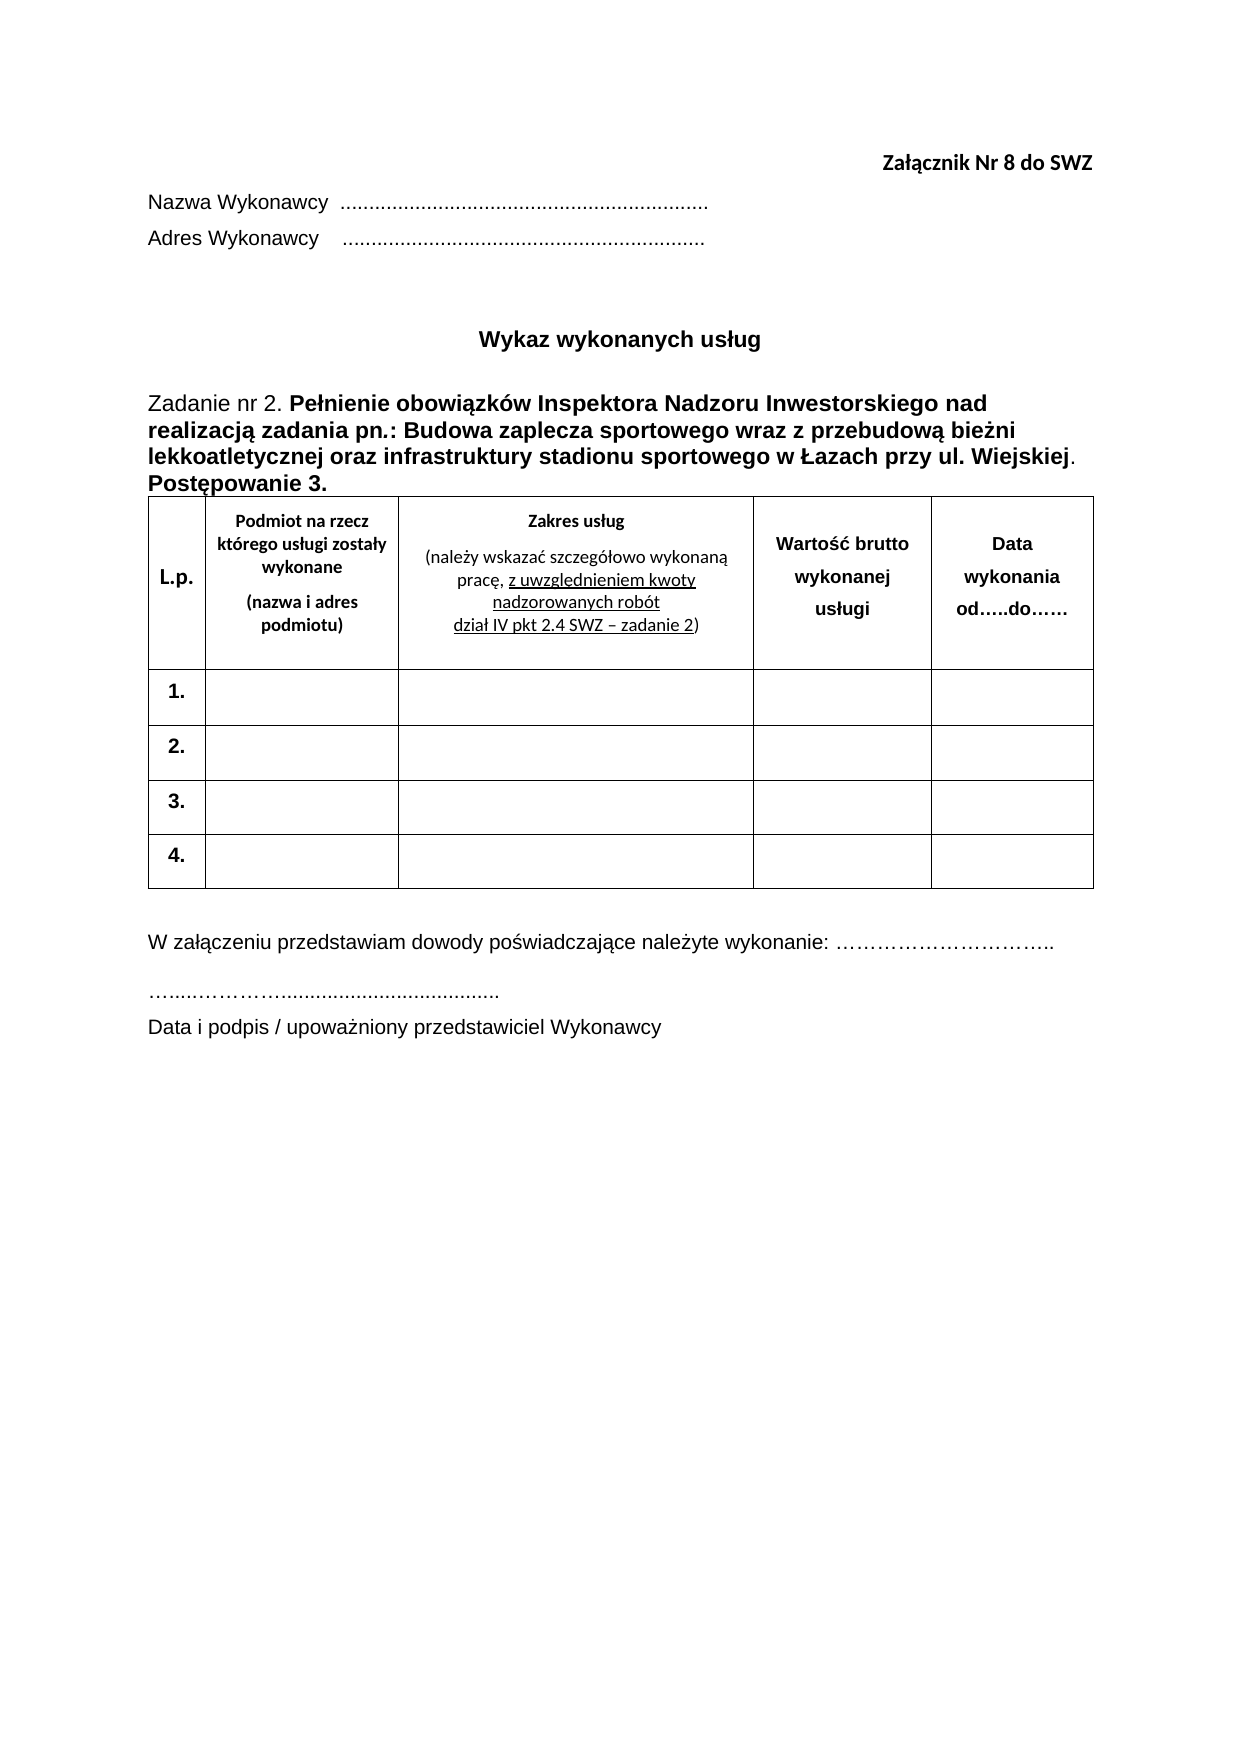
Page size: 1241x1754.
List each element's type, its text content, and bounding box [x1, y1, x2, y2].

table_cell [206, 670, 398, 724]
table_cell [399, 835, 753, 888]
table_cell [399, 726, 753, 779]
text Nazwa Wykonawcy ................................................................ [148, 189, 1093, 213]
table_header Zakres usług (należy wskazać szczegółowo wykonaną pracę, z uwzględnieniem kwoty nadzorowanych robót dział IV pkt 2.4 SWZ – zadanie 2) [399, 497, 753, 669]
table_cell 2. [149, 726, 205, 779]
table_cell [932, 670, 1093, 724]
text Data i podpis / upoważniony przedstawiciel Wykonawcy [148, 1015, 1093, 1039]
table_cell [206, 726, 398, 779]
text Załącznik Nr 8 do SWZ [148, 148, 1093, 176]
table_header Podmiot na rzecz którego usługi zostały wykonane (nazwa i adres podmiotu) [206, 497, 398, 669]
table_header L.p. [149, 497, 205, 669]
table_cell [399, 781, 753, 834]
table_cell [932, 781, 1093, 834]
table_header Wartość brutto wykonanej usługi [754, 497, 931, 669]
text Zadanie nr 2. Pełnienie obowiązków Inspektora Nadzoru Inwestorskiego nad realizacją zadania pn.: Budowa zaplecza sportowego wraz z przebudową bieżni lekkoatletycznej oraz infrastruktury stadionu sportowego w Łazach przy ul. Wiejskiej. Postępowanie 3. [148, 390, 1093, 496]
table_cell [754, 781, 931, 834]
table_cell [932, 835, 1093, 888]
table_cell [754, 835, 931, 888]
table_cell [399, 670, 753, 724]
table_cell [754, 726, 931, 779]
table_cell [206, 781, 398, 834]
text W załączeniu przedstawiam dowody poświadczające należyte wykonanie: ………………………….. [148, 930, 1093, 954]
text Adres Wykonawcy ............................................................... [148, 226, 1093, 249]
text ….....…………...................................... [148, 979, 1093, 1003]
table_cell [206, 835, 398, 888]
table_cell [754, 670, 931, 724]
text Wykaz wykonanych usług [148, 326, 1093, 352]
table_cell 3. [149, 781, 205, 834]
table_header Data wykonania od…..do…… [932, 497, 1093, 669]
table_cell 4. [149, 835, 205, 888]
table_cell 1. [149, 670, 205, 724]
table_cell [932, 726, 1093, 779]
